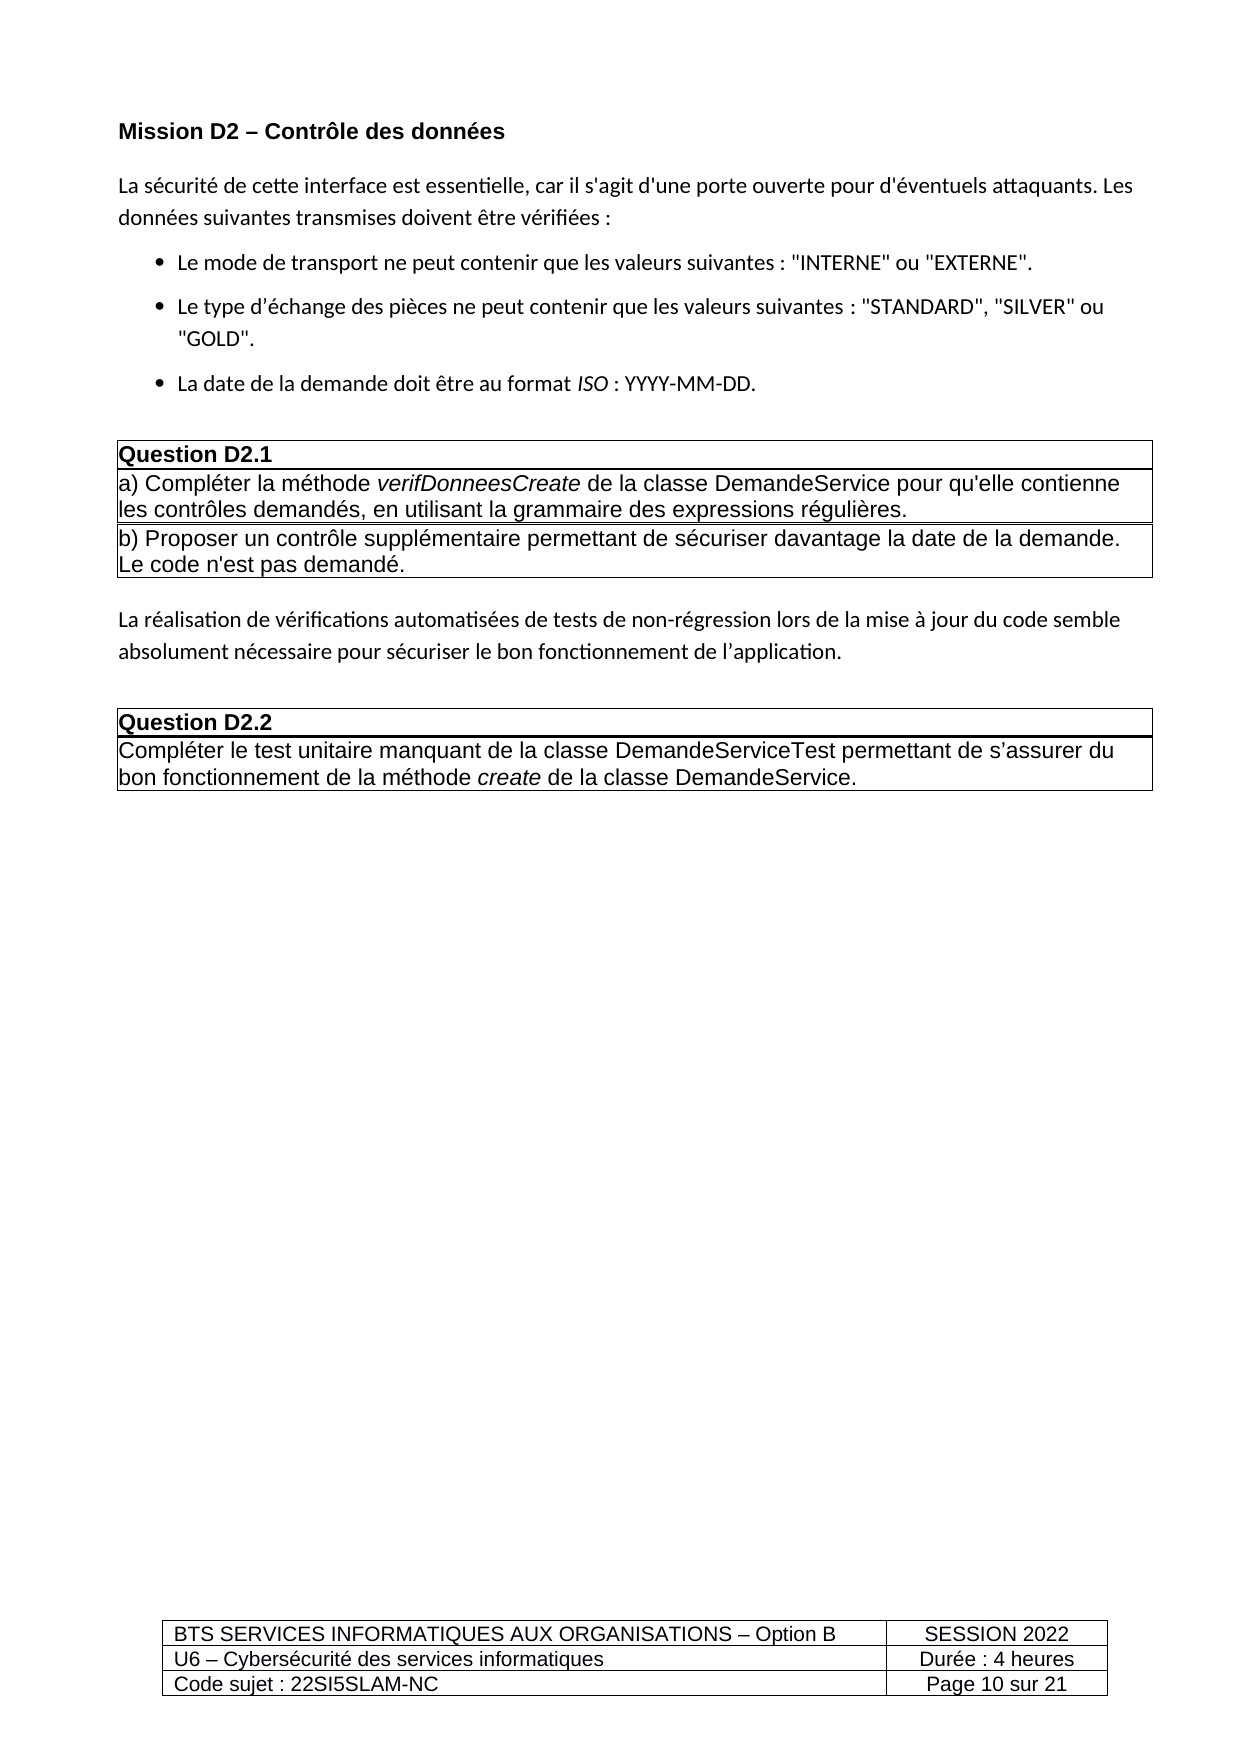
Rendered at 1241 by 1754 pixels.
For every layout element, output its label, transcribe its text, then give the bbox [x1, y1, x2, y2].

text b) Proposer un contrôle supplémentaire permettant de sécuriser davantage la date de la demande. Le code n'est pas demandé. [118, 525, 1152, 577]
list Le type d’échange des pièces ne peut contenir que les valeurs suivantes : "STANDARD", "SILVER" ou "GOLD". [156, 292, 1152, 353]
text Mission D2 – Contrôle des données [118, 118, 1152, 144]
text La sécurité de cette interface est essentielle, car il s'agit d'une porte ouverte pour d'éventuels attaquants. Les données suivantes transmises doivent être vérifiées : [118, 171, 1152, 231]
list Le mode de transport ne peut contenir que les valeurs suivantes : "INTERNE" ou "EXTERNE". [156, 248, 1152, 276]
text La réalisation de vérifications automatisées de tests de non-régression lors de la mise à jour du code semble absolument nécessaire pour sécuriser le bon fonctionnement de l’application. [118, 605, 1152, 665]
text Question D2.2 [118, 709, 1152, 735]
text a) Compléter la méthode verifDonneesCreate de la classe DemandeService pour qu'elle contienne les contrôles demandés, en utilisant la grammaire des expressions régulières. [118, 470, 1152, 522]
text Compléter le test unitaire manquant de la classe DemandeServiceTest permettant de s’assurer du bon fonctionnement de la méthode create de la classe DemandeService. [118, 738, 1152, 790]
list La date de la demande doit être au format ISO : YYYY-MM-DD. [156, 369, 1152, 397]
text Question D2.1 [118, 441, 1152, 468]
